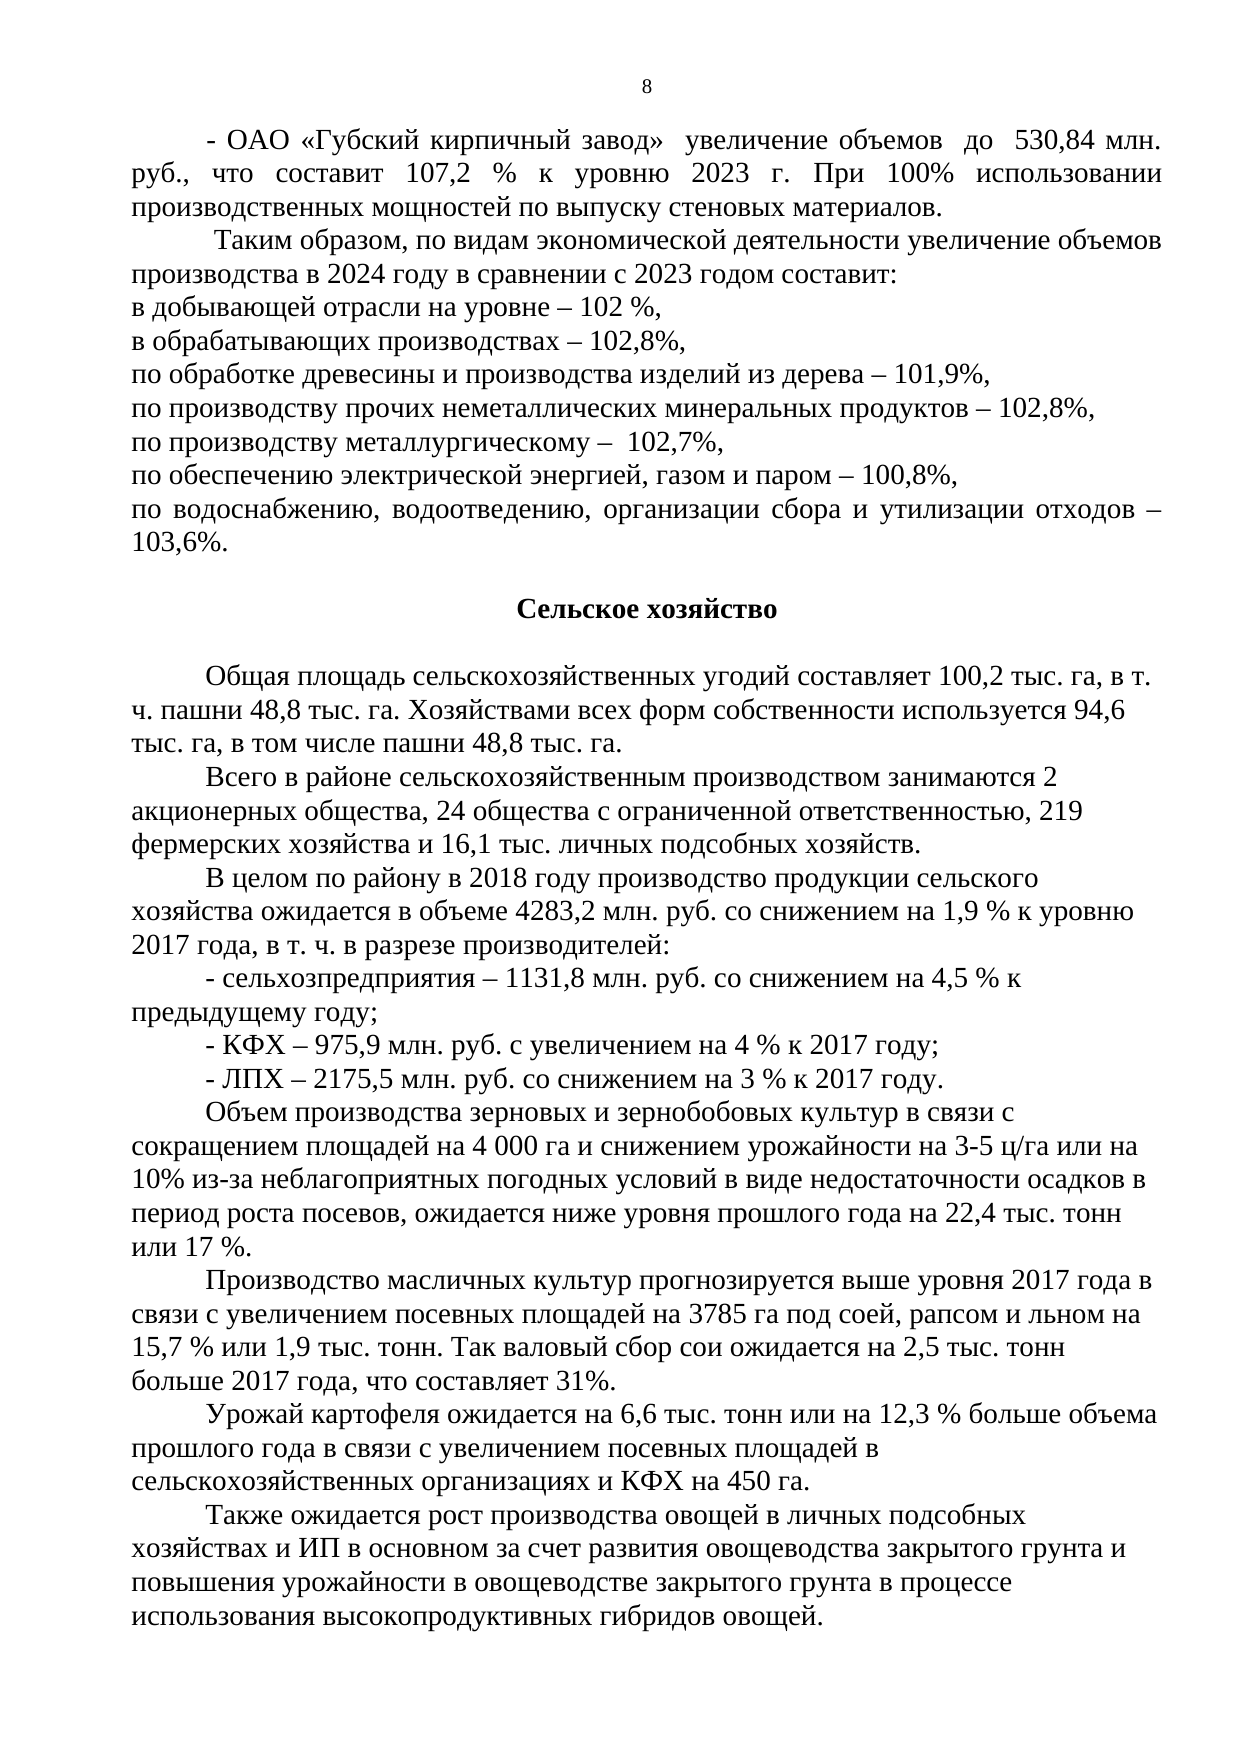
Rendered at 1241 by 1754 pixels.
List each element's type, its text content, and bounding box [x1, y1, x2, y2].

text - ОАО «Губский кирпичный завод» увеличение объемов до 530,84 млн. руб., что составит 107,2 % к уровню 2023 г. При 100% использовании производственных мощностей по выпуску стеновых материалов. [131, 122, 1162, 222]
text Объем производства зерновых и зернобобовых культур в связи с сокращением площадей на 4 000 га и снижением урожайности на 3-5 ц/га или на 10% из-за неблагоприятных погодных условий в виде недостаточности осадков в период роста посевов, ожидается ниже уровня прошлого года на 22,4 тыс. тонн или 17 %. [131, 1094, 1162, 1262]
text Урожай картофеля ожидается на 6,6 тыс. тонн или на 12,3 % больше объема прошлого года в связи с увеличением посевных площадей в сельскохозяйственных организациях и КФХ на 450 га. [131, 1396, 1162, 1497]
text по обеспечению электрической энергией, газом и паром – 100,8%, [131, 457, 1162, 491]
text В целом по району в 2018 году производство продукции сельского хозяйства ожидается в объеме 4283,2 млн. руб. со снижением на 1,9 % к уровню 2017 года, в т. ч. в разрезе производителей: [131, 860, 1162, 960]
text по производству прочих неметаллических минеральных продуктов – 102,8%, [131, 390, 1162, 424]
text Общая площадь сельскохозяйственных угодий составляет 100,2 тыс. га, в т. ч. пашни 48,8 тыс. га. Хозяйствами всех форм собственности используется 94,6 тыс. га, в том числе пашни 48,8 тыс. га. [131, 658, 1162, 759]
text Сельское хозяйство [131, 591, 1162, 625]
text - ЛПХ – 2175,5 млн. руб. со снижением на 3 % к 2017 году. [131, 1061, 1162, 1094]
text по производству металлургическому – 102,7%, [131, 424, 1162, 457]
text Также ожидается рост производства овощей в личных подсобных хозяйствах и ИП в основном за счет развития овощеводства закрытого грунта и повышения урожайности в овощеводстве закрытого грунта в процессе использования высокопродуктивных гибридов овощей. [131, 1497, 1162, 1631]
text Производство масличных культур прогнозируется выше уровня 2017 года в связи с увеличением посевных площадей на 3785 га под соей, рапсом и льном на 15,7 % или 1,9 тыс. тонн. Так валовый сбор сои ожидается на 2,5 тыс. тонн больше 2017 года, что составляет 31%. [131, 1262, 1162, 1396]
text - КФХ – 975,9 млн. руб. с увеличением на 4 % к 2017 году; [131, 1027, 1162, 1061]
text - сельхозпредприятия – 1131,8 млн. руб. со снижением на 4,5 % к предыдущему году; [131, 960, 1162, 1027]
text по обработке древесины и производства изделий из дерева – 101,9%, [131, 357, 1162, 390]
text Таким образом, по видам экономической деятельности увеличение объемов производства в 2024 году в сравнении с 2023 годом составит: [131, 222, 1162, 289]
text в обрабатывающих производствах – 102,8%, [131, 323, 1162, 357]
text по водоснабжению, водоотведению, организации сбора и утилизации отходов – 103,6%. [131, 491, 1162, 558]
text в добывающей отрасли на уровне – 102 %, [131, 289, 1162, 323]
text Всего в районе сельскохозяйственным производством занимаются 2 акционерных общества, 24 общества с ограниченной ответственностью, 219 фермерских хозяйства и 16,1 тыс. личных подсобных хозяйств. [131, 759, 1162, 860]
